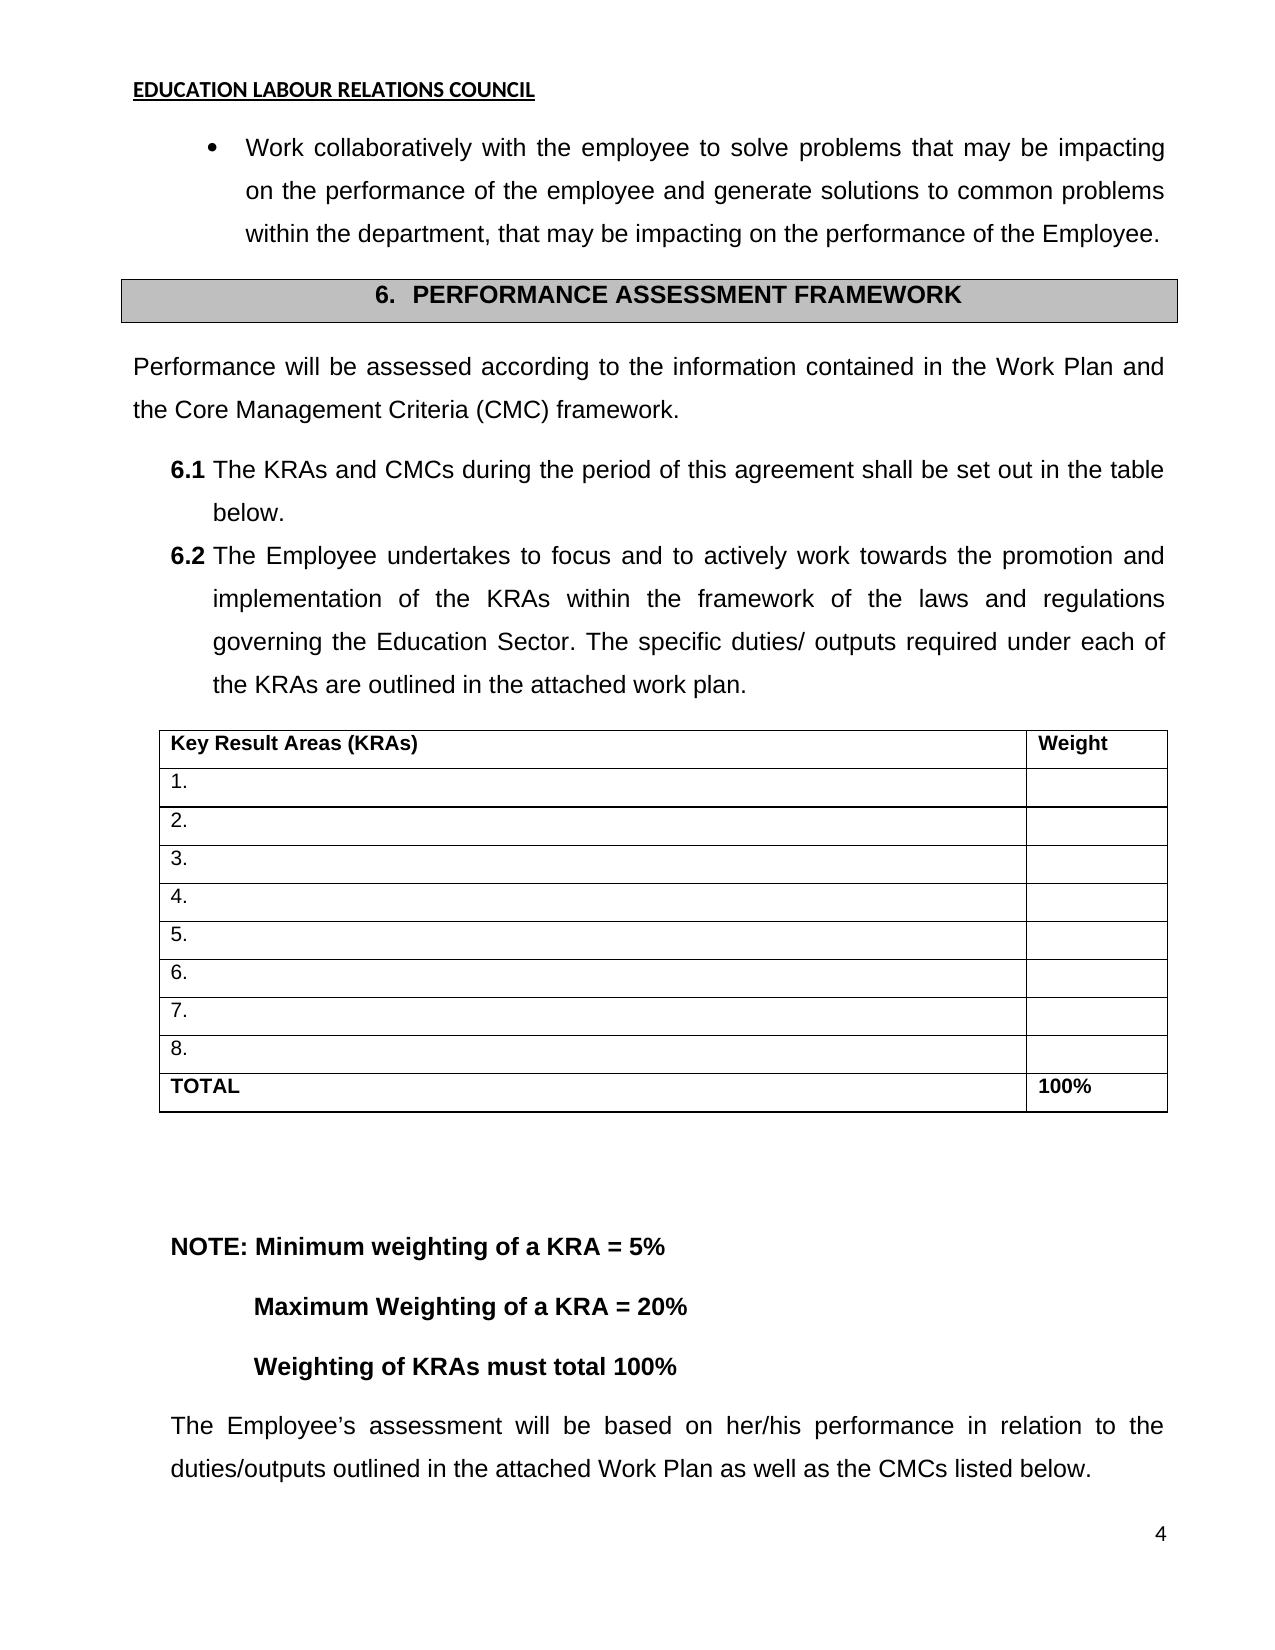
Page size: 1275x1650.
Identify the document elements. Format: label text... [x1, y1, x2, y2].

table_cell 4. [160, 884, 1026, 921]
table_header Weight [1027, 731, 1167, 768]
table_cell 6. [160, 960, 1026, 997]
table_cell [1027, 846, 1167, 883]
table_cell 7. [160, 998, 1026, 1035]
table_cell [1027, 998, 1167, 1035]
table_cell [1027, 808, 1167, 844]
table_cell [1027, 769, 1167, 806]
table_cell [1027, 960, 1167, 997]
table_cell 100% [1027, 1074, 1167, 1111]
text Performance will be assessed according to the information contained in the Work Plan and the Core Management Criteria (CMC) framework. [133, 352, 1167, 424]
table_cell 8. [160, 1036, 1026, 1073]
table_cell 1. [160, 769, 1026, 806]
table_cell TOTAL [160, 1074, 1026, 1111]
text NOTE: Minimum weighting of a KRA = 5% [170, 1232, 1167, 1261]
table_cell [1027, 922, 1167, 959]
table_header Key Result Areas (KRAs) [160, 731, 1026, 768]
text The Employee’s assessment will be based on her/his performance in relation to the duties/outputs outlined in the attached Work Plan as well as the CMCs listed below. [170, 1411, 1167, 1483]
text Maximum Weighting of a KRA = 20% [170, 1292, 1167, 1321]
list The Employee undertakes to focus and to actively work towards the promotion and implementation of the KRAs within the framework of the laws and regulations governing the Education Sector. The specific duties/ outputs required under each of the KRAs are outlined in the attached work plan. [170, 541, 1167, 699]
table_cell 5. [160, 922, 1026, 959]
table_header PERFORMANCE ASSESSMENT FRAMEWORK [122, 280, 1177, 322]
table_cell [1027, 884, 1167, 921]
table_cell 3. [160, 846, 1026, 883]
list Work collaboratively with the employee to solve problems that may be impacting on the performance of the employee and generate solutions to common problems within the department, that may be impacting on the performance of the Employee. [208, 133, 1167, 248]
list The KRAs and CMCs during the period of this agreement shall be set out in the table below. [170, 455, 1167, 527]
table_cell [1027, 1036, 1167, 1073]
table_cell 2. [160, 808, 1026, 844]
text Weighting of KRAs must total 100% [170, 1352, 1167, 1380]
